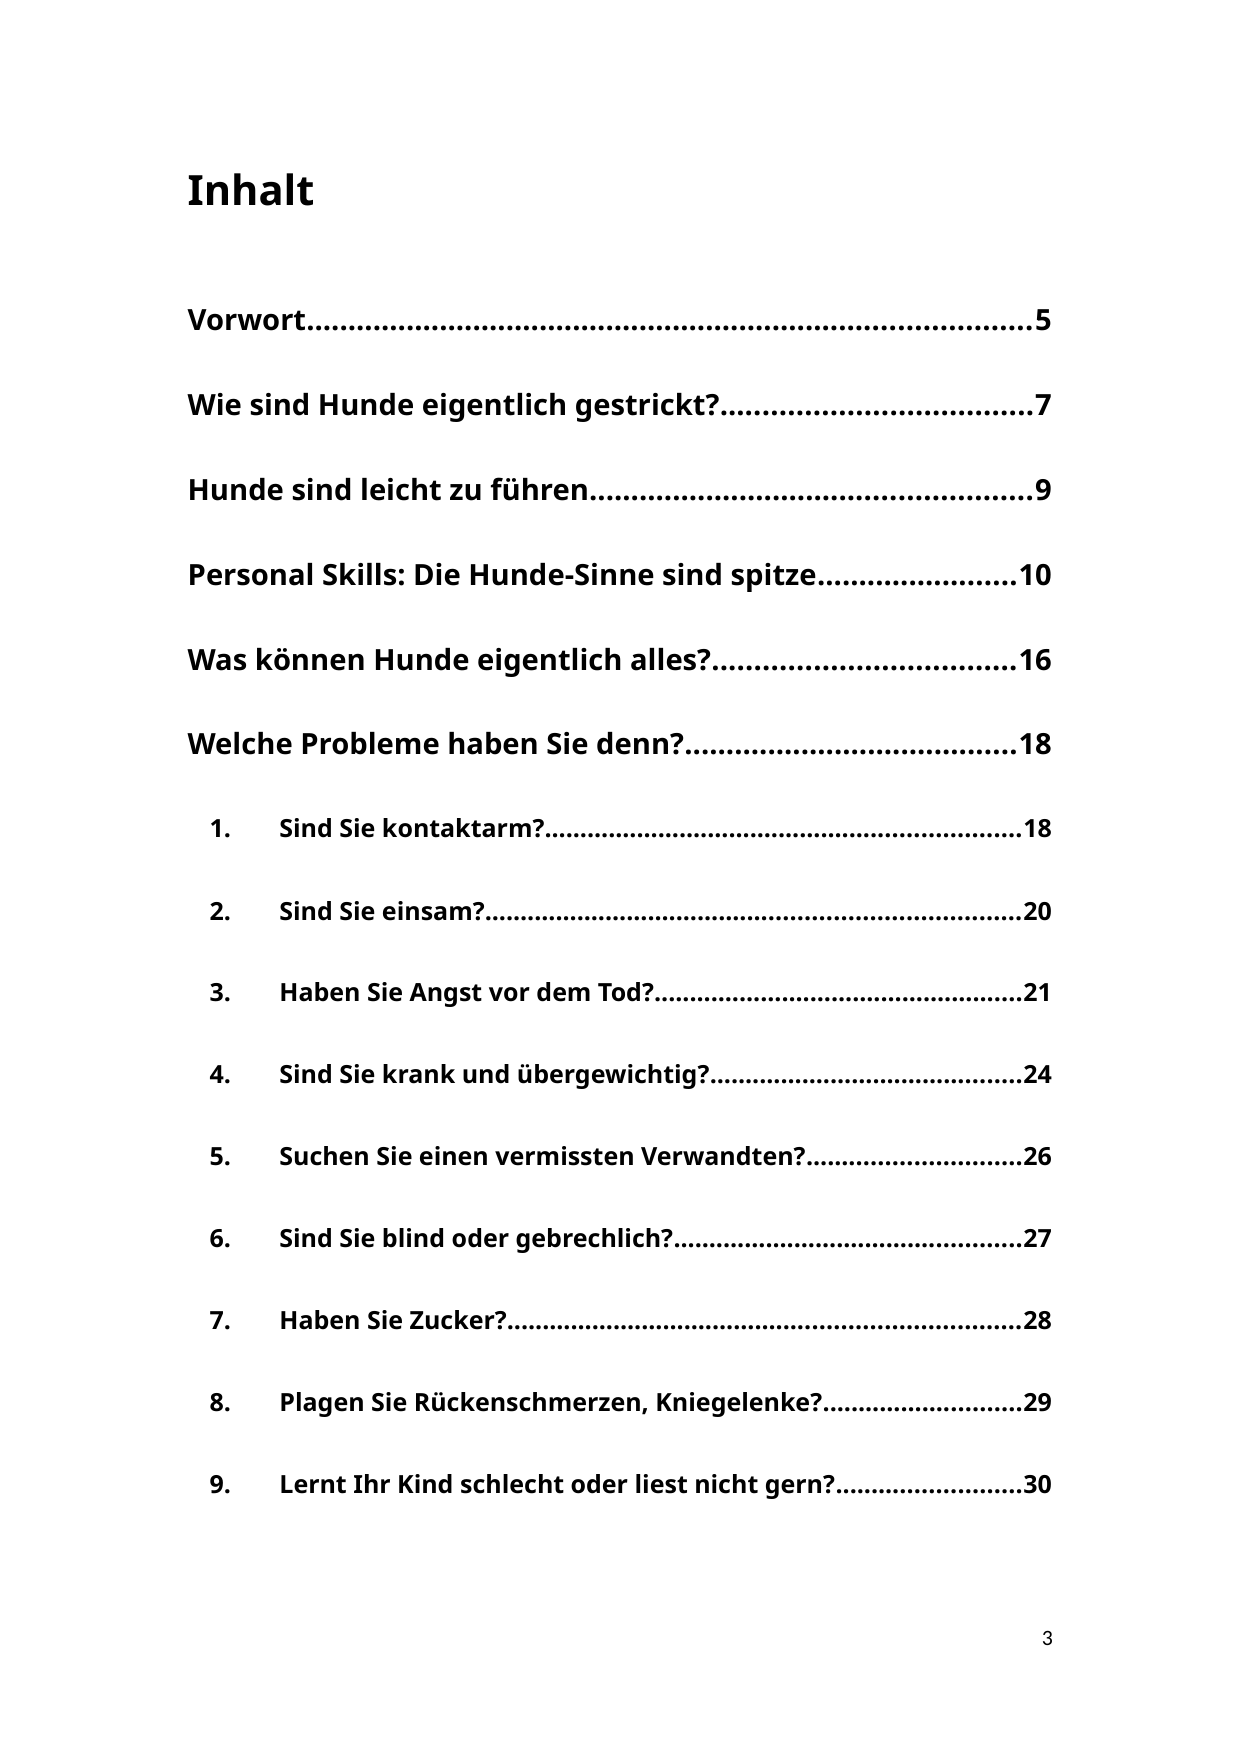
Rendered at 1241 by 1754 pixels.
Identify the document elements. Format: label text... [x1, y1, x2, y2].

text Was können Hunde eigentlich alles? 16 [187, 626, 1053, 691]
text 2. Sind Sie einsam? 20 [209, 878, 1053, 943]
text 7. Haben Sie Zucker? 28 [209, 1288, 1053, 1353]
text Vorwort 5 [187, 287, 1053, 352]
text Welche Probleme haben Sie denn? 18 [187, 711, 1053, 776]
text 4. Sind Sie krank und übergewichtig? 24 [209, 1042, 1053, 1107]
text 8. Plagen Sie Rückenschmerzen, Kniegelenke? 29 [209, 1369, 1053, 1434]
text Personal Skills: Die Hunde-Sinne sind spitze 10 [187, 541, 1053, 606]
text 3. Haben Sie Angst vor dem Tod? 21 [209, 960, 1053, 1025]
text 6. Sind Sie blind oder gebrechlich? 27 [209, 1206, 1053, 1271]
text 5. Suchen Sie einen vermissten Verwandten? 26 [209, 1124, 1053, 1189]
text 9. Lernt Ihr Kind schlecht oder liest nicht gern? 30 [209, 1452, 1053, 1517]
text 1. Sind Sie kontaktarm? 18 [209, 796, 1053, 861]
text Hunde sind leicht zu führen 9 [187, 457, 1053, 522]
text Wie sind Hunde eigentlich gestrickt? 7 [187, 372, 1053, 437]
text Inhalt [187, 157, 1053, 222]
